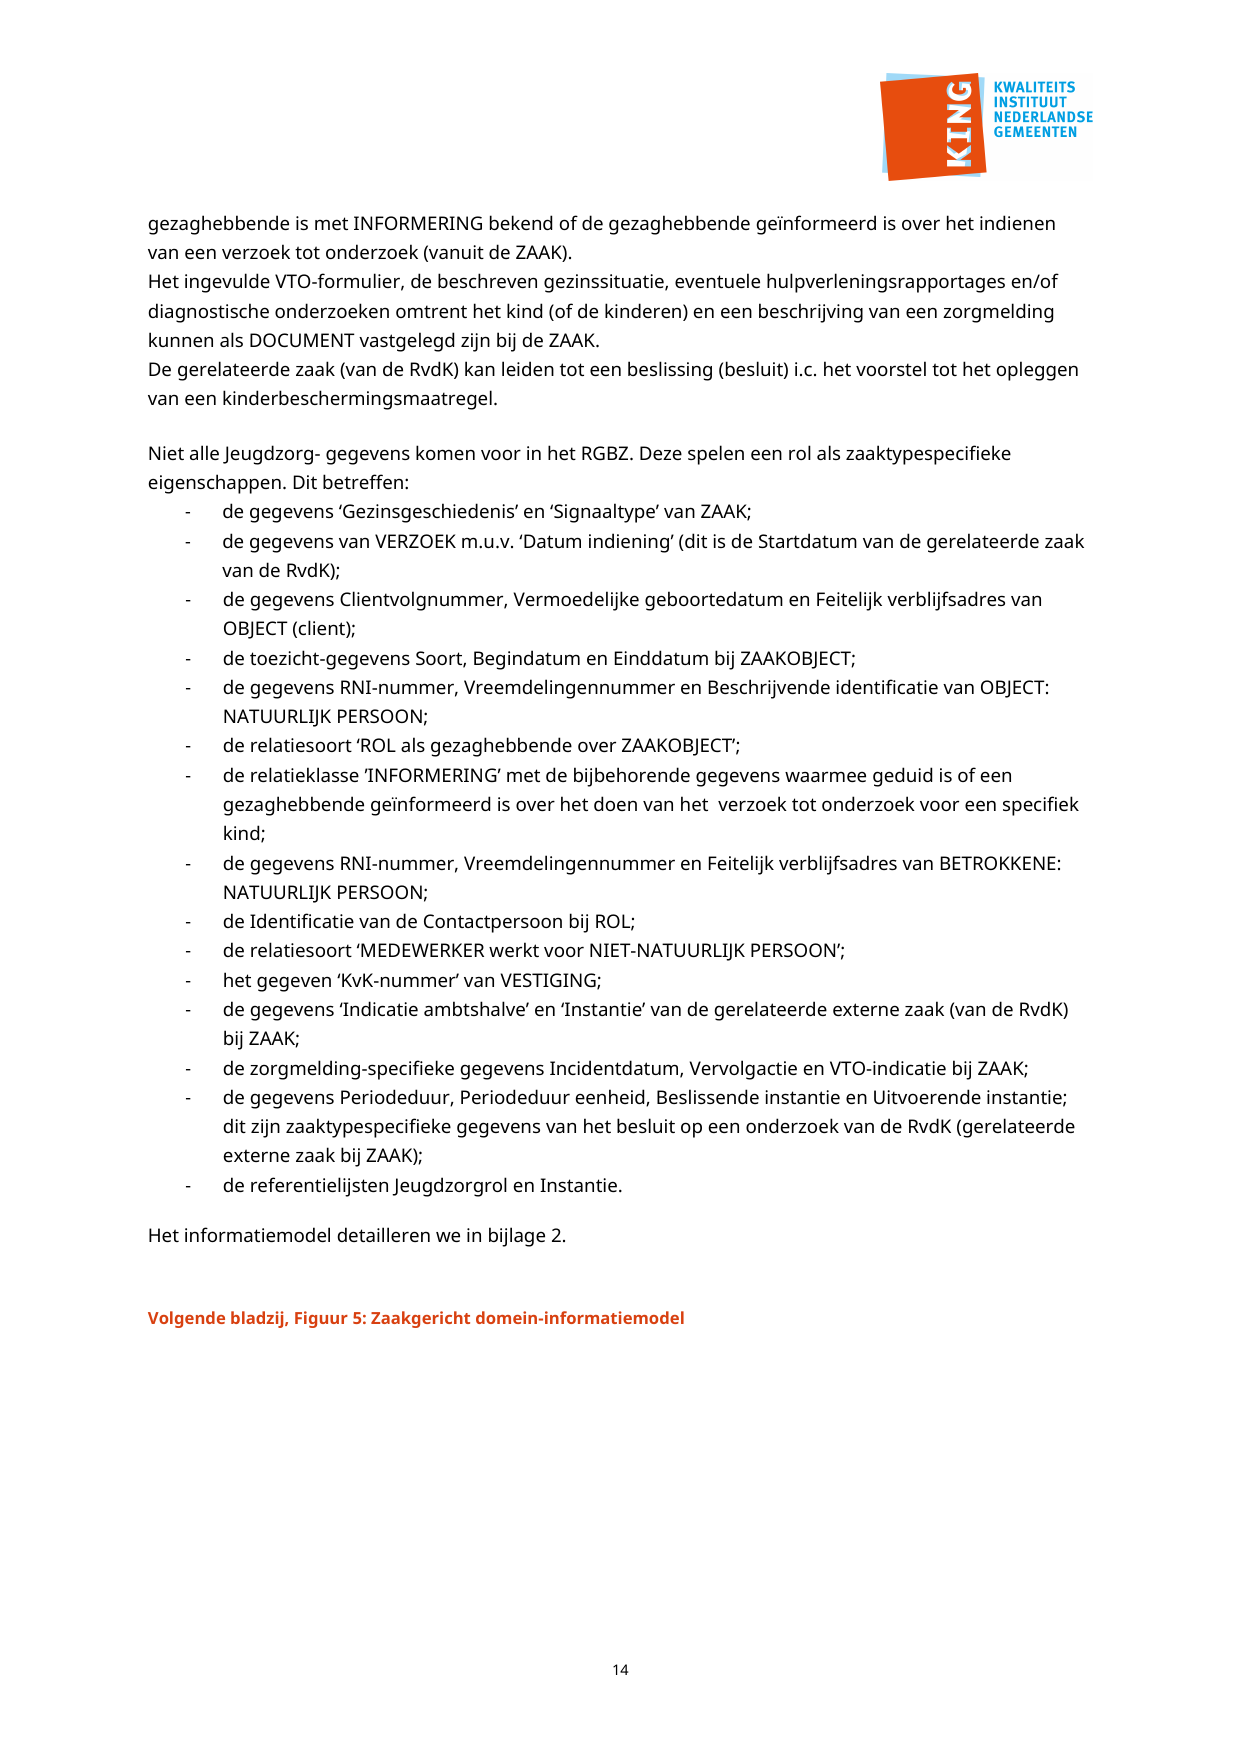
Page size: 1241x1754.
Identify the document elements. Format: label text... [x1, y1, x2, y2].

text Het informatiemodel detailleren we in bijlage 2. [148, 1222, 1092, 1247]
list de relatiesoort ‘MEDEWERKER werkt voor NIET-NATUURLIJK PERSOON’; [185, 938, 1092, 963]
list de referentielijsten Jeugdzorgrol en Instantie. [185, 1172, 1092, 1197]
list de Identificatie van de Contactpersoon bij ROL; [185, 908, 1092, 934]
picture [880, 73, 1093, 181]
text Niet alle Jeugdzorg- gegevens komen voor in het RGBZ. Deze spelen een rol als zaaktypespecifieke eigenschappen. Dit betreffen: [148, 440, 1092, 495]
list de gegevens RNI-nummer, Vreemdelingennummer en Beschrijvende identificatie van OBJECT: NATUURLIJK PERSOON; [185, 674, 1092, 729]
list de gegevens Periodeduur, Periodeduur eenheid, Beslissende instantie en Uitvoerende instantie; dit zijn zaaktypespecifieke gegevens van het besluit op een onderzoek van de RvdK (gerelateerde externe zaak bij ZAAK); [185, 1084, 1092, 1168]
list de relatieklasse ’INFORMERING’ met de bijbehorende gegevens waarmee geduid is of een gezaghebbende geïnformeerd is over het doen van het verzoek tot onderzoek voor een specifiek kind; [185, 762, 1092, 846]
list de gegevens van VERZOEK m.u.v. ‘Datum indiening’ (dit is de Startdatum van de gerelateerde zaak van de RvdK); [185, 528, 1092, 583]
list de gegevens ‘Gezinsgeschiedenis’ en ‘Signaaltype’ van ZAAK; [185, 499, 1092, 524]
list de relatiesoort ‘ROL als gezaghebbende over ZAAKOBJECT’; [185, 733, 1092, 758]
list de zorgmelding-specifieke gegevens Incidentdatum, Vervolgactie en VTO-indicatie bij ZAAK; [185, 1055, 1092, 1080]
list het gegeven ‘KvK-nummer’ van VESTIGING; [185, 967, 1092, 992]
list de gegevens ‘Indicatie ambtshalve’ en ‘Instantie’ van de gerelateerde externe zaak (van de RvdK) bij ZAAK; [185, 996, 1092, 1051]
text De gerelateerde zaak (van de RvdK) kan leiden tot een beslissing (besluit) i.c. het voorstel tot het opleggen van een kinderbeschermingsmaatregel. [148, 353, 1092, 411]
text Volgende bladzij, Figuur 5: Zaakgericht domein-informatiemodel [148, 1301, 1092, 1331]
list de gegevens RNI-nummer, Vreemdelingennummer en Feitelijk verblijfsadres van BETROKKENE: NATUURLIJK PERSOON; [185, 850, 1092, 905]
list de gegevens Clientvolgnummer, Vermoedelijke geboortedatum en Feitelijk verblijfsadres van OBJECT (client); [185, 586, 1092, 641]
list de toezicht-gegevens Soort, Begindatum en Einddatum bij ZAAKOBJECT; [185, 645, 1092, 671]
